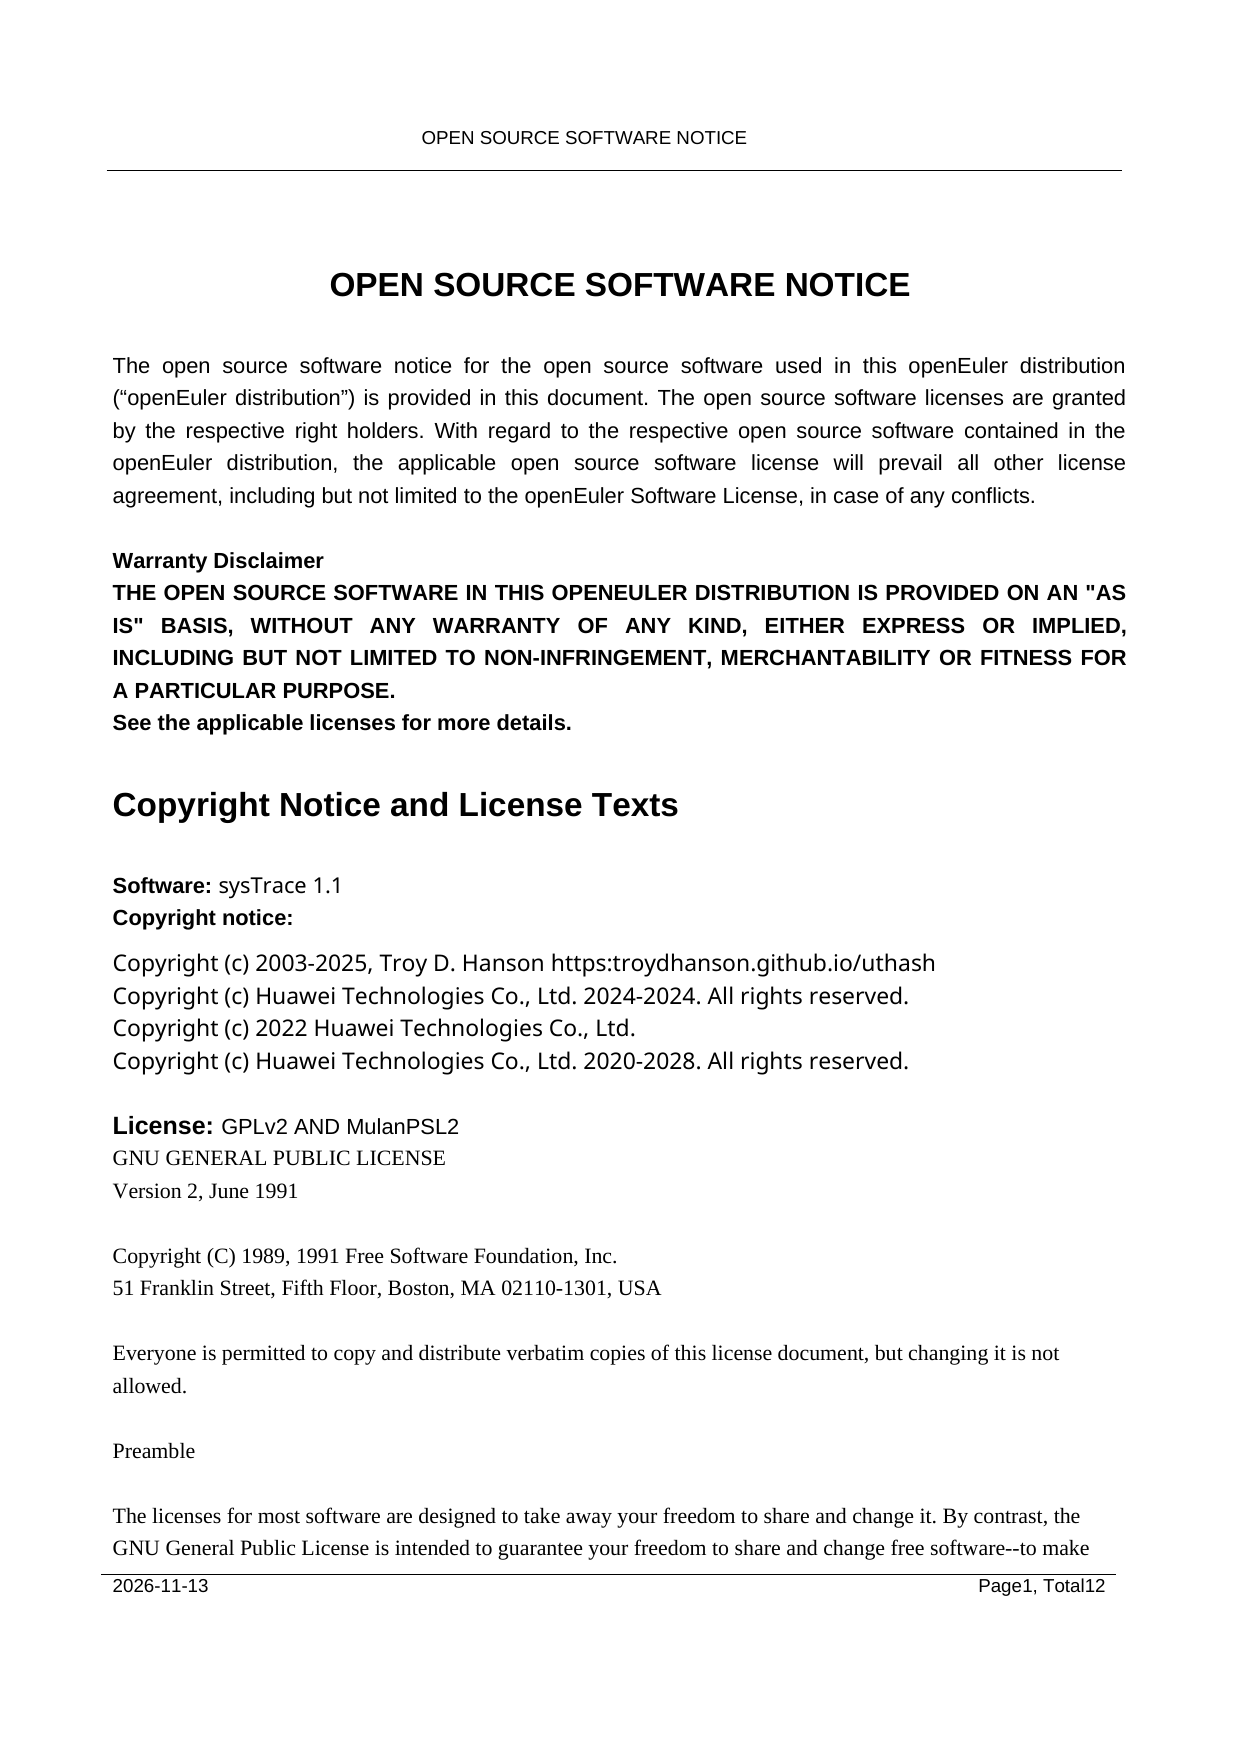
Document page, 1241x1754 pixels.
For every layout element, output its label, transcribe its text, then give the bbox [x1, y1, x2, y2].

text Copyright notice: [112, 901, 1128, 934]
text Warranty Disclaimer [112, 544, 1128, 576]
text THE OPEN SOURCE SOFTWARE IN THIS OPENEULER DISTRIBUTION IS PROVIDED ON AN "AS IS" BASIS, WITHOUT ANY WARRANTY OF ANY KIND, EITHER EXPRESS OR IMPLIED, INCLUDING BUT NOT LIMITED TO NON-INFRINGEMENT, MERCHANTABILITY OR FITNESS FOR A PARTICULAR PURPOSE. See the applicable licenses for more details. [112, 576, 1128, 739]
text Copyright Notice and License Texts [112, 771, 1128, 836]
text Copyright (c) 2003-2025, Troy D. Hanson https:troydhanson.github.io/uthash Copyright (c) Huawei Technologies Co., Ltd. 2024-2024. All rights reserved. Copyright (c) 2022 Huawei Technologies Co., Ltd. Copyright (c) Huawei Technologies Co., Ltd. 2020-2028. All rights reserved. [112, 947, 1128, 1109]
title Software: sysTrace 1.1 [112, 869, 1128, 901]
text OPEN SOURCE SOFTWARE NOTICE [112, 251, 1128, 316]
text The open source software notice for the open source software used in this openEuler distribution (“openEuler distribution”) is provided in this document. The open source software licenses are granted by the respective right holders. With regard to the respective open source software contained in the openEuler distribution, the applicable open source software license will prevail all other license agreement, including but not limited to the openEuler Software License, in case of any conflicts. [112, 349, 1128, 511]
text License: GPLv2 AND MulanPSL2 [112, 1109, 1128, 1142]
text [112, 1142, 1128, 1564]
